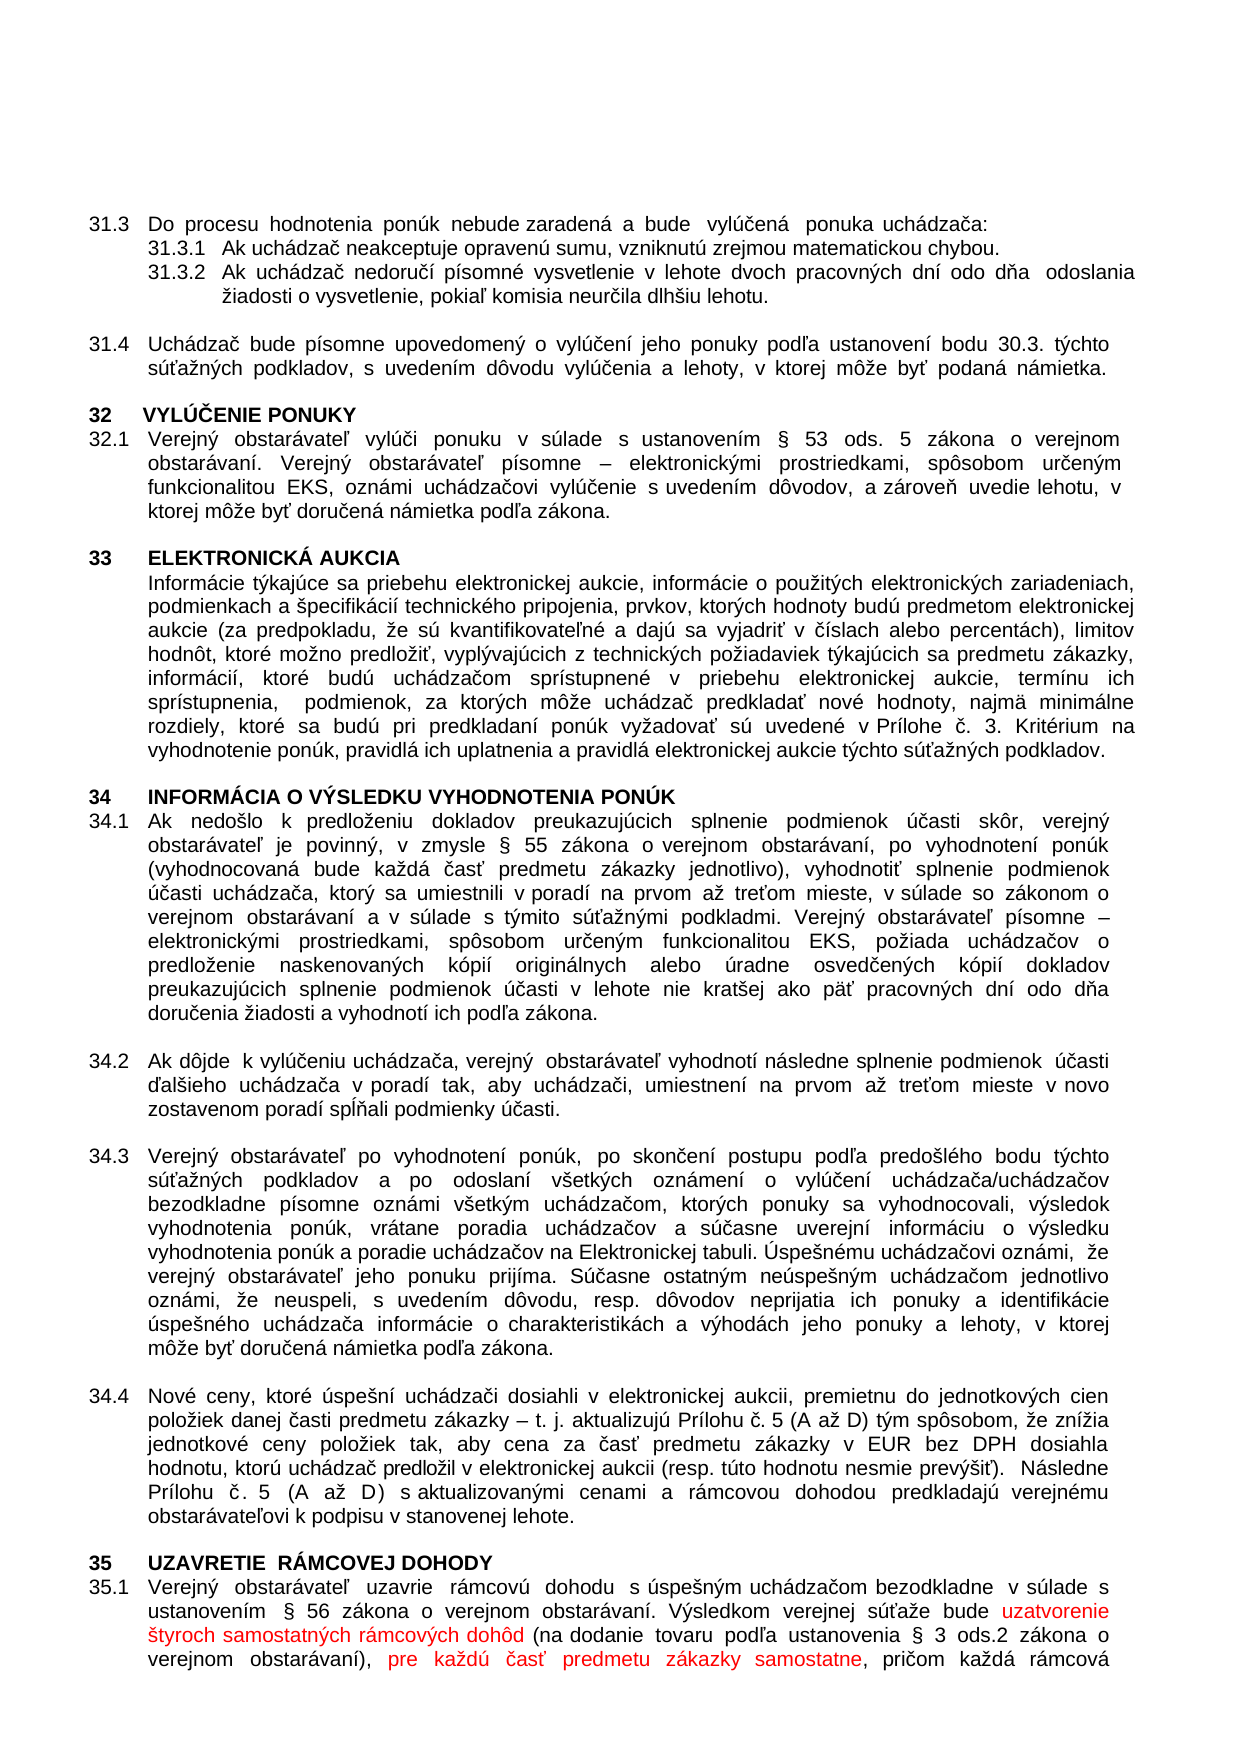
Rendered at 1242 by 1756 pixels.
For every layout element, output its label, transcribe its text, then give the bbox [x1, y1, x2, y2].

list Informácie týkajúce sa priebehu elektronickej aukcie, informácie o použitých elektronických zariadeniach, podmienkach a špecifikácií technického pripojenia, prvkov, ktorých hodnoty budú predmetom elektronickej aukcie (za predpokladu, že sú kvantifikovateľné a dajú sa vyjadriť v číslach alebo percentách), limitov hodnôt, ktoré možno predložiť, vyplývajúcich z technických požiadaviek týkajúcich sa predmetu zákazky, informácií, ktoré budú uchádzačom sprístupnené v priebehu elektronickej aukcie, termínu ich sprístupnenia, podmienok, za ktorých môže uchádzač predkladať nové hodnoty, najmä minimálne rozdiely, ktoré sa budú pri predkladaní ponúk vyžadovať sú uvedené v Prílohe č. 3. Kritérium na vyhodnotenie ponúk, pravidlá ich uplatnenia a pravidlá elektronickej aukcie týchto súťažných podkladov. [148, 570, 1135, 762]
list Ak uchádzač nedoručí písomné vysvetlenie v lehote dvoch pracovných dní odo dňa odoslania žiadosti o vysvetlenie, pokiaľ komisia neurčila dlhšiu lehotu. [148, 260, 1135, 308]
list VYLÚČENIE PONUKY [89, 404, 1135, 427]
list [89, 1575, 1109, 1671]
list ELEKTRONICKÁ AUKCIA [89, 547, 1135, 570]
list Uchádzač bude písomne upovedomený o vylúčení jeho ponuky podľa ustanovení bodu 30.3. týchto súťažných podkladov, s uvedením dôvodu vylúčenia a lehoty, v ktorej môže byť podaná námietka. [89, 332, 1109, 380]
list UZAVRETIE RÁMCOVEJ DOHODY [89, 1552, 1135, 1575]
list Nové ceny, ktoré úspešní uchádzači dosiahli v elektronickej aukcii, premietnu do jednotkových cien položiek danej časti predmetu zákazky – t. j. aktualizujú Prílohu č. 5 (A až D) tým spôsobom, že znížia jednotkové ceny položiek tak, aby cena za časť predmetu zákazky v EUR bez DPH dosiahla hodnotu, ktorú uchádzač predložil v elektronickej aukcii (resp. túto hodnotu nesmie prevýšiť). Následne Prílohu č. 5 (A až D) s aktualizovanými cenami a rámcovou dohodou predkladajú verejnému obstarávateľovi k podpisu v stanovenej lehote. [89, 1384, 1109, 1528]
text 34 INFORMÁCIA O VÝSLEDKU VYHODNOTENIA PONÚK [89, 786, 1135, 809]
list Ak nedošlo k predloženiu dokladov preukazujúcich splnenie podmienok účasti skôr, verejný obstarávateľ je povinný, v zmysle § 55 zákona o verejnom obstarávaní, po vyhodnotení ponúk (vyhodnocovaná bude každá časť predmetu zákazky jednotlivo), vyhodnotiť splnenie podmienok účasti uchádzača, ktorý sa umiestnili v poradí na prvom až treťom mieste, v súlade so zákonom o verejnom obstarávaní a v súlade s týmito súťažnými podkladmi. Verejný obstarávateľ písomne – elektronickými prostriedkami, spôsobom určeným funkcionalitou EKS, požiada uchádzačov o predloženie naskenovaných kópií originálnych alebo úradne osvedčených kópií dokladov preukazujúcich splnenie podmienok účasti v lehote nie kratšej ako päť pracovných dní odo dňa doručenia žiadosti a vyhodnotí ich podľa zákona. [89, 809, 1109, 1024]
list Do procesu hodnotenia ponúk nebude zaradená a bude vylúčená ponuka uchádzača: [89, 212, 1135, 236]
list Ak uchádzač neakceptuje opravenú sumu, vzniknutú zrejmou matematickou chybou. [148, 236, 1135, 260]
list Ak dôjde k vylúčeniu uchádzača, verejný obstarávateľ vyhodnotí následne splnenie podmienok účasti ďalšieho uchádzača v poradí tak, aby uchádzači, umiestnení na prvom až treťom mieste v novo zostavenom poradí spĺňali podmienky účasti. [89, 1048, 1110, 1120]
list Verejný obstarávateľ vylúči ponuku v súlade s ustanovením § 53 ods. 5 zákona o verejnom obstarávaní. Verejný obstarávateľ písomne – elektronickými prostriedkami, spôsobom určeným funkcionalitou EKS, oznámi uchádzačovi vylúčenie s uvedením dôvodov, a zároveň uvedie lehotu, v ktorej môže byť doručená námietka podľa zákona. [89, 427, 1121, 523]
list Verejný obstarávateľ po vyhodnotení ponúk, po skončení postupu podľa predošlého bodu týchto súťažných podkladov a po odoslaní všetkých oznámení o vylúčení uchádzača/uchádzačov bezodkladne písomne oznámi všetkým uchádzačom, ktorých ponuky sa vyhodnocovali, výsledok vyhodnotenia ponúk, vrátane poradia uchádzačov a súčasne uverejní informáciu o výsledku vyhodnotenia ponúk a poradie uchádzačov na Elektronickej tabuli. Úspešnému uchádzačovi oznámi, že verejný obstarávateľ jeho ponuku prijíma. Súčasne ostatným neúspešným uchádzačom jednotlivo oznámi, že neuspeli, s uvedením dôvodu, resp. dôvodov neprijatia ich ponuky a identifikácie úspešného uchádzača informácie o charakteristikách a výhodách jeho ponuky a lehoty, v ktorej môže byť doručená námietka podľa zákona. [89, 1144, 1109, 1360]
